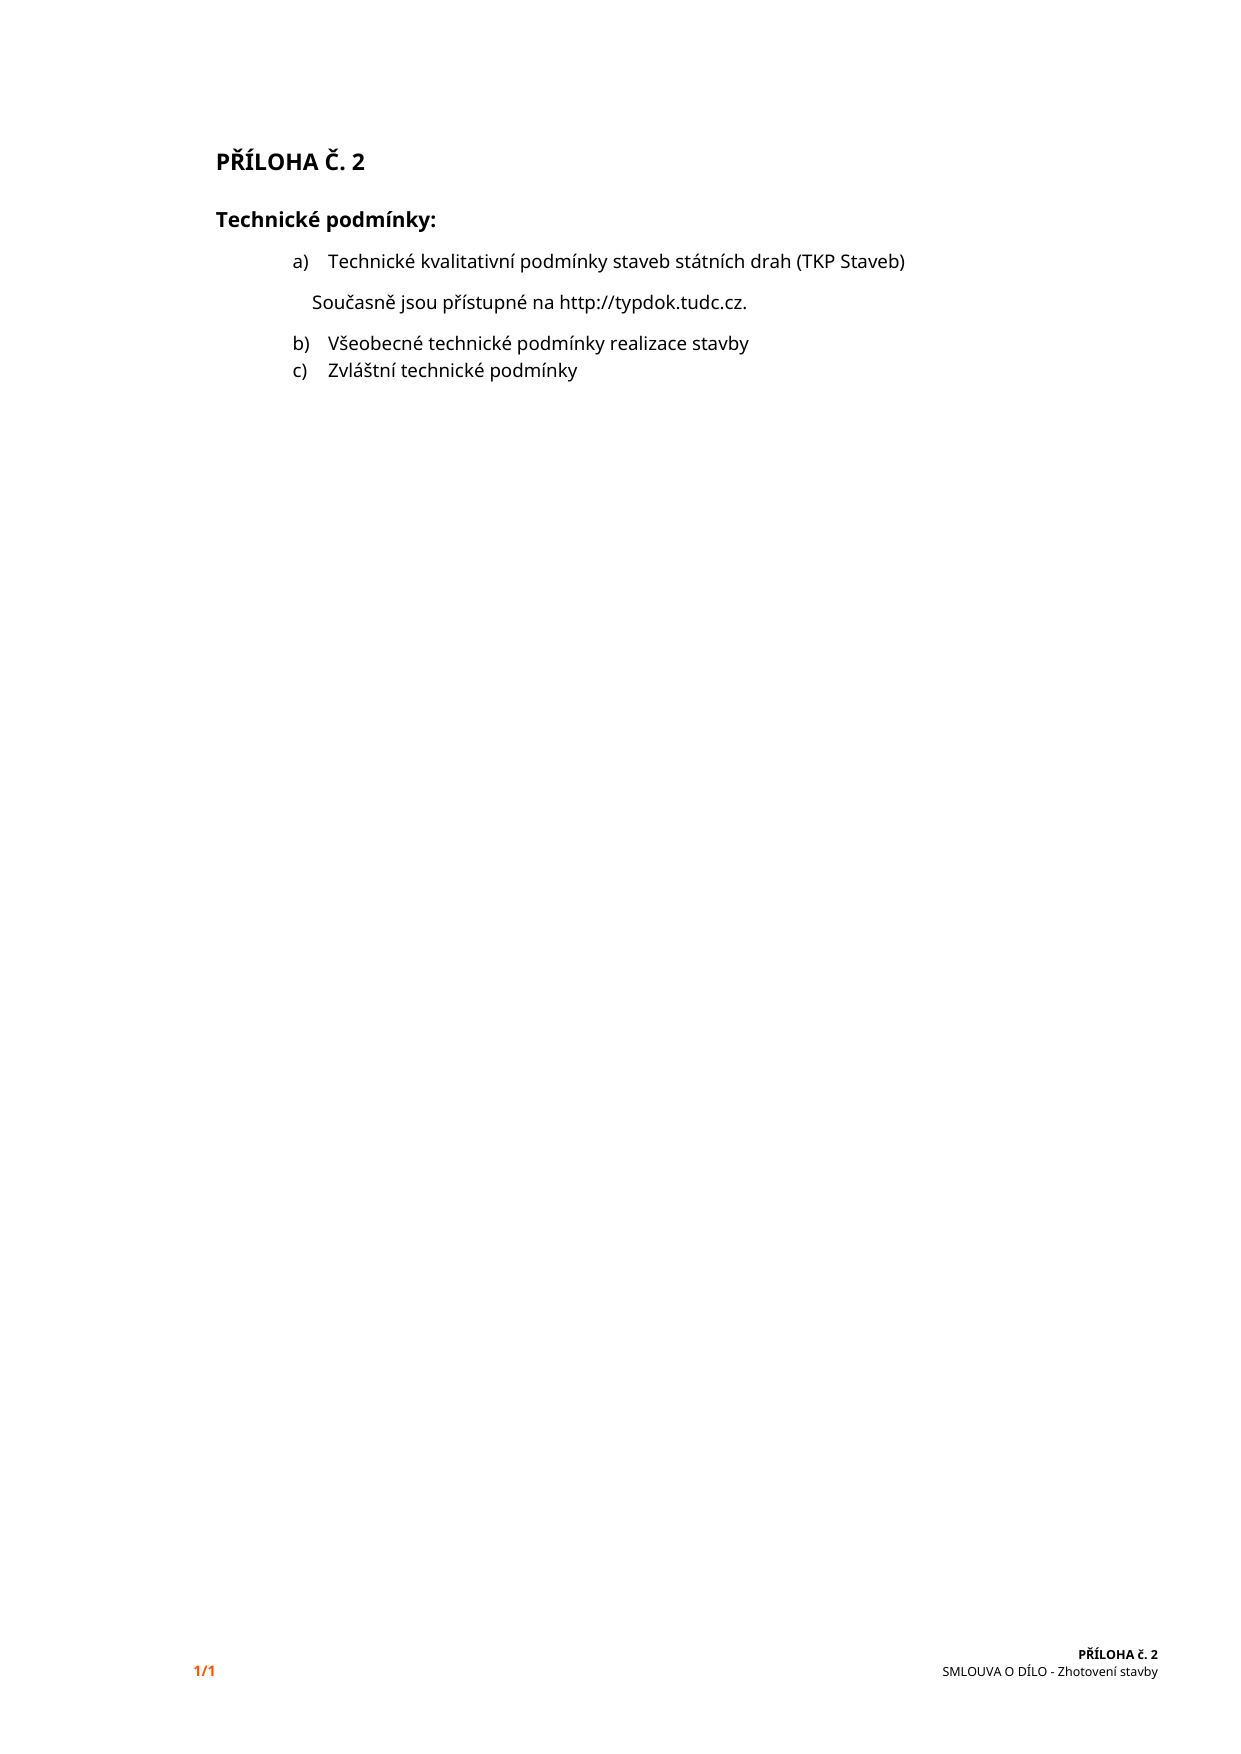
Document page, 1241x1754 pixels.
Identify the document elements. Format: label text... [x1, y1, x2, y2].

text Technické podmínky: [216, 205, 1122, 233]
text Zvláštní technické podmínky [292, 358, 1122, 383]
text Současně jsou přístupné na http://typdok.tudc.cz. [292, 289, 1122, 315]
list Technické kvalitativní podmínky staveb státních drah (TKP Staveb) [292, 249, 1122, 274]
text Příloha č. 2 [216, 146, 1122, 177]
text Všeobecné technické podmínky realizace stavby [292, 330, 1122, 355]
